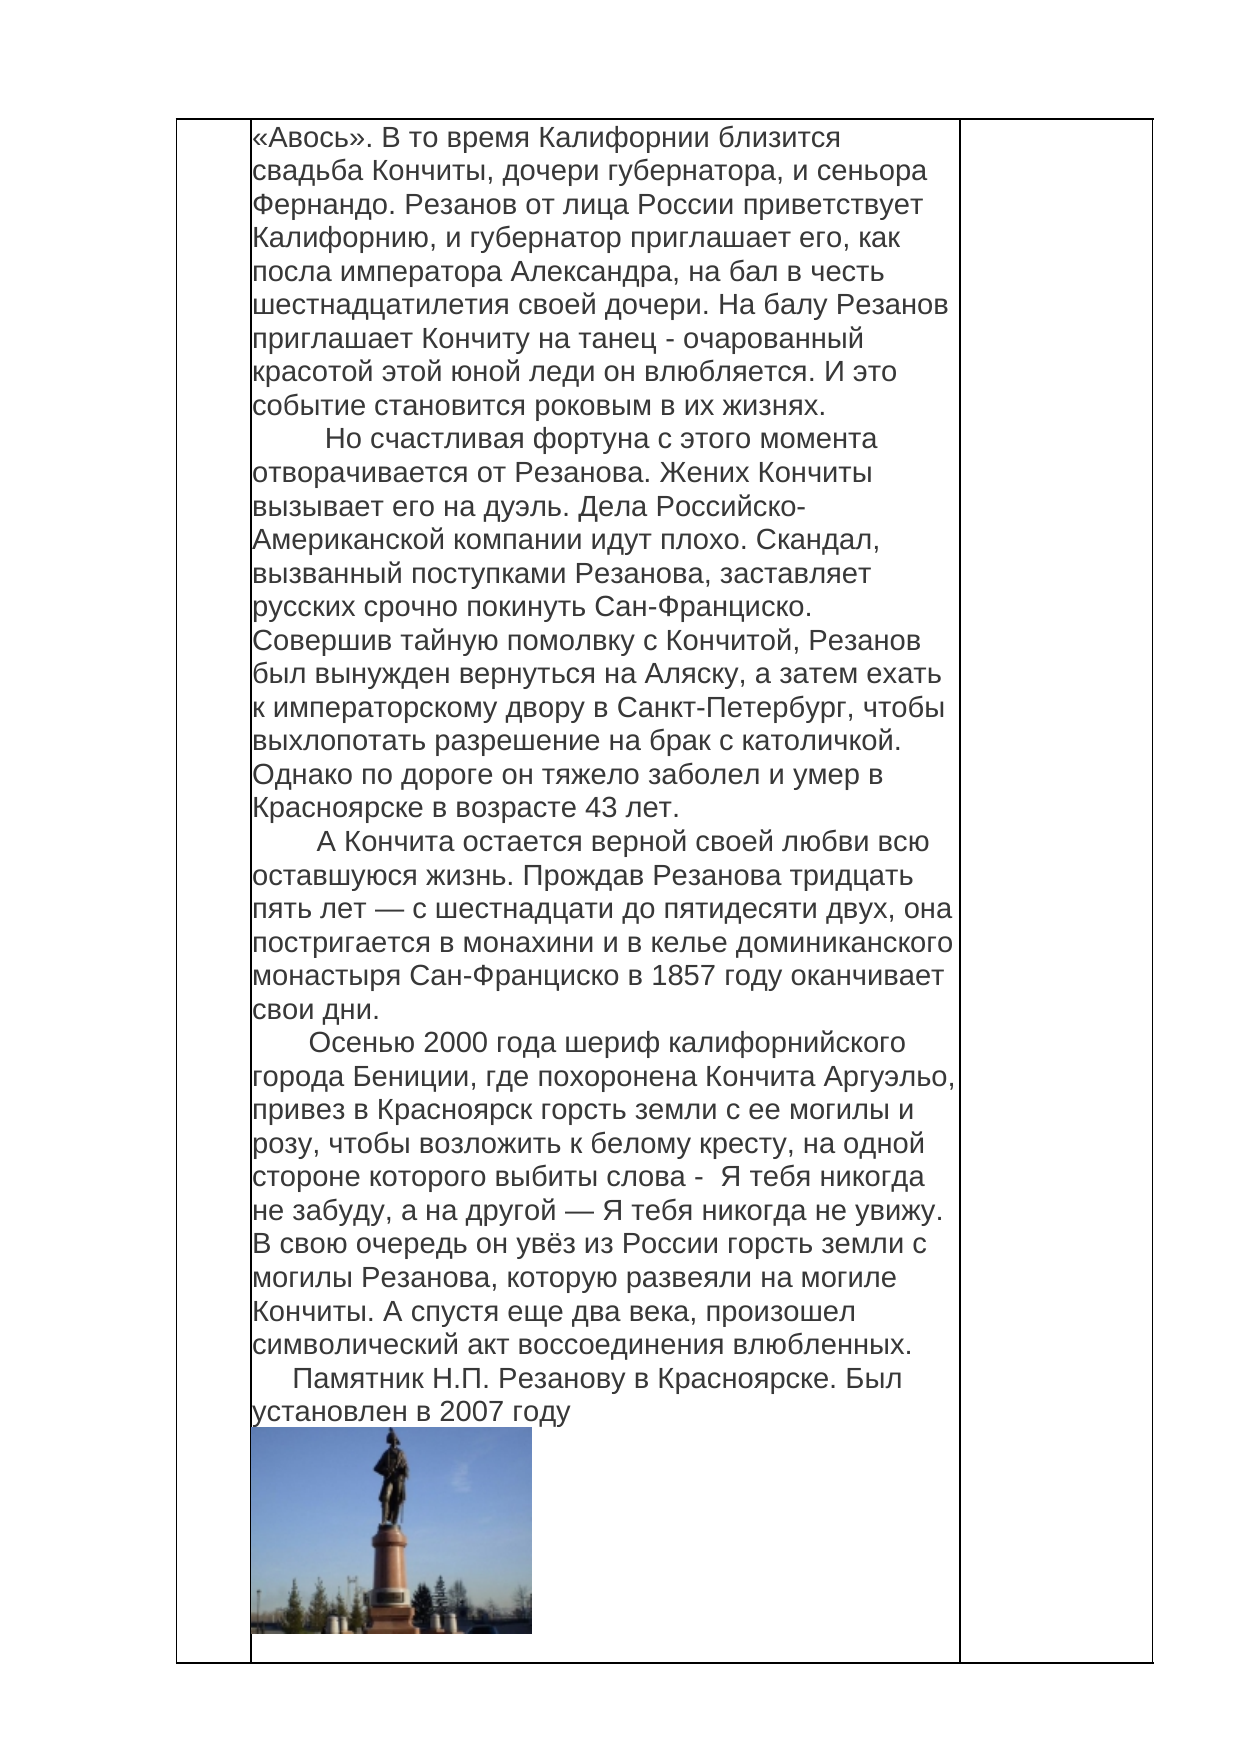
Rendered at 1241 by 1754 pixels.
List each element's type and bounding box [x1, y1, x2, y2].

table_cell [961, 120, 1152, 1662]
table_cell [177, 120, 250, 1662]
picture [251, 1427, 532, 1634]
table_cell [252, 120, 959, 1662]
